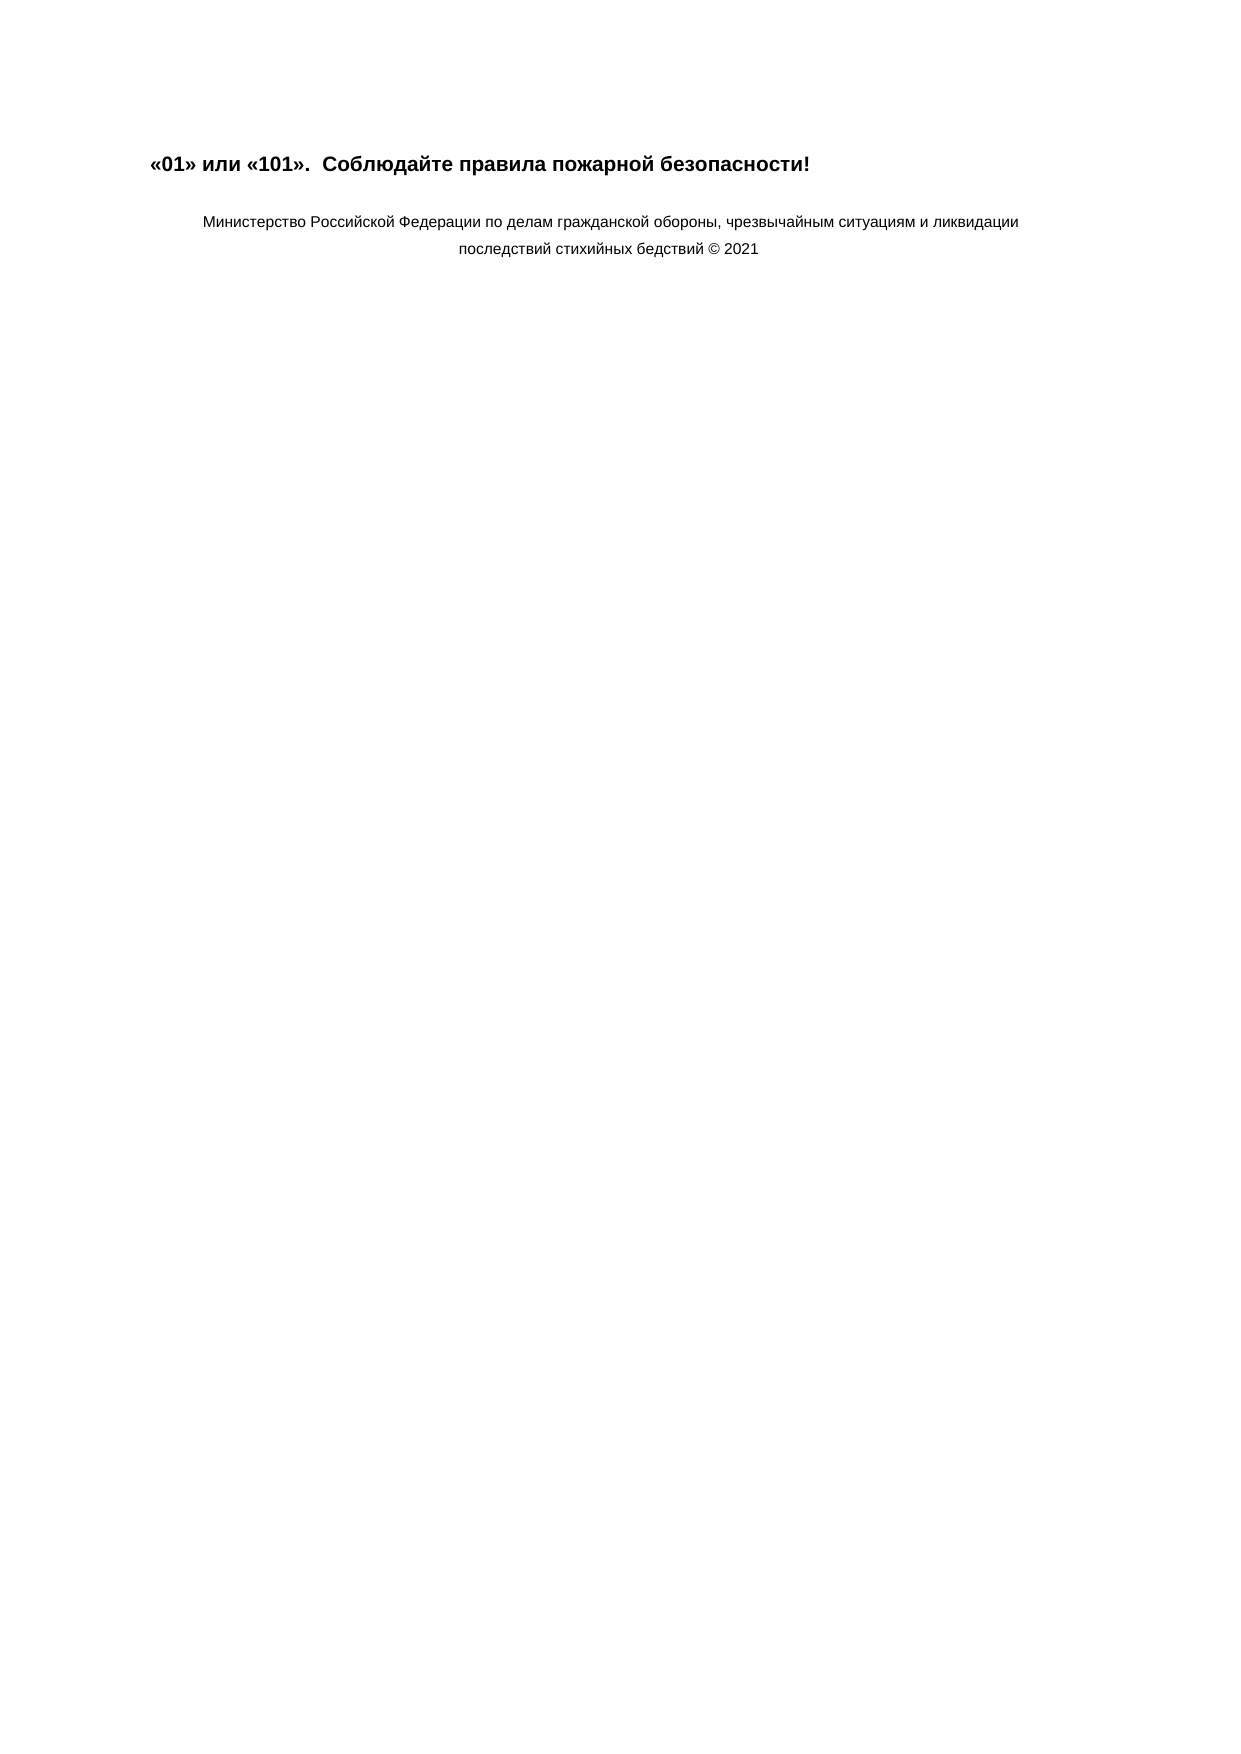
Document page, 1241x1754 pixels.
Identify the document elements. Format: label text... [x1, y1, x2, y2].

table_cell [140, 150, 1078, 212]
table_cell Министерство Российской Федерации по делам гражданской обороны, чрезвычайным ситуациям и ликвидации последствий стихийных бедствий © 2021 [140, 213, 1078, 294]
